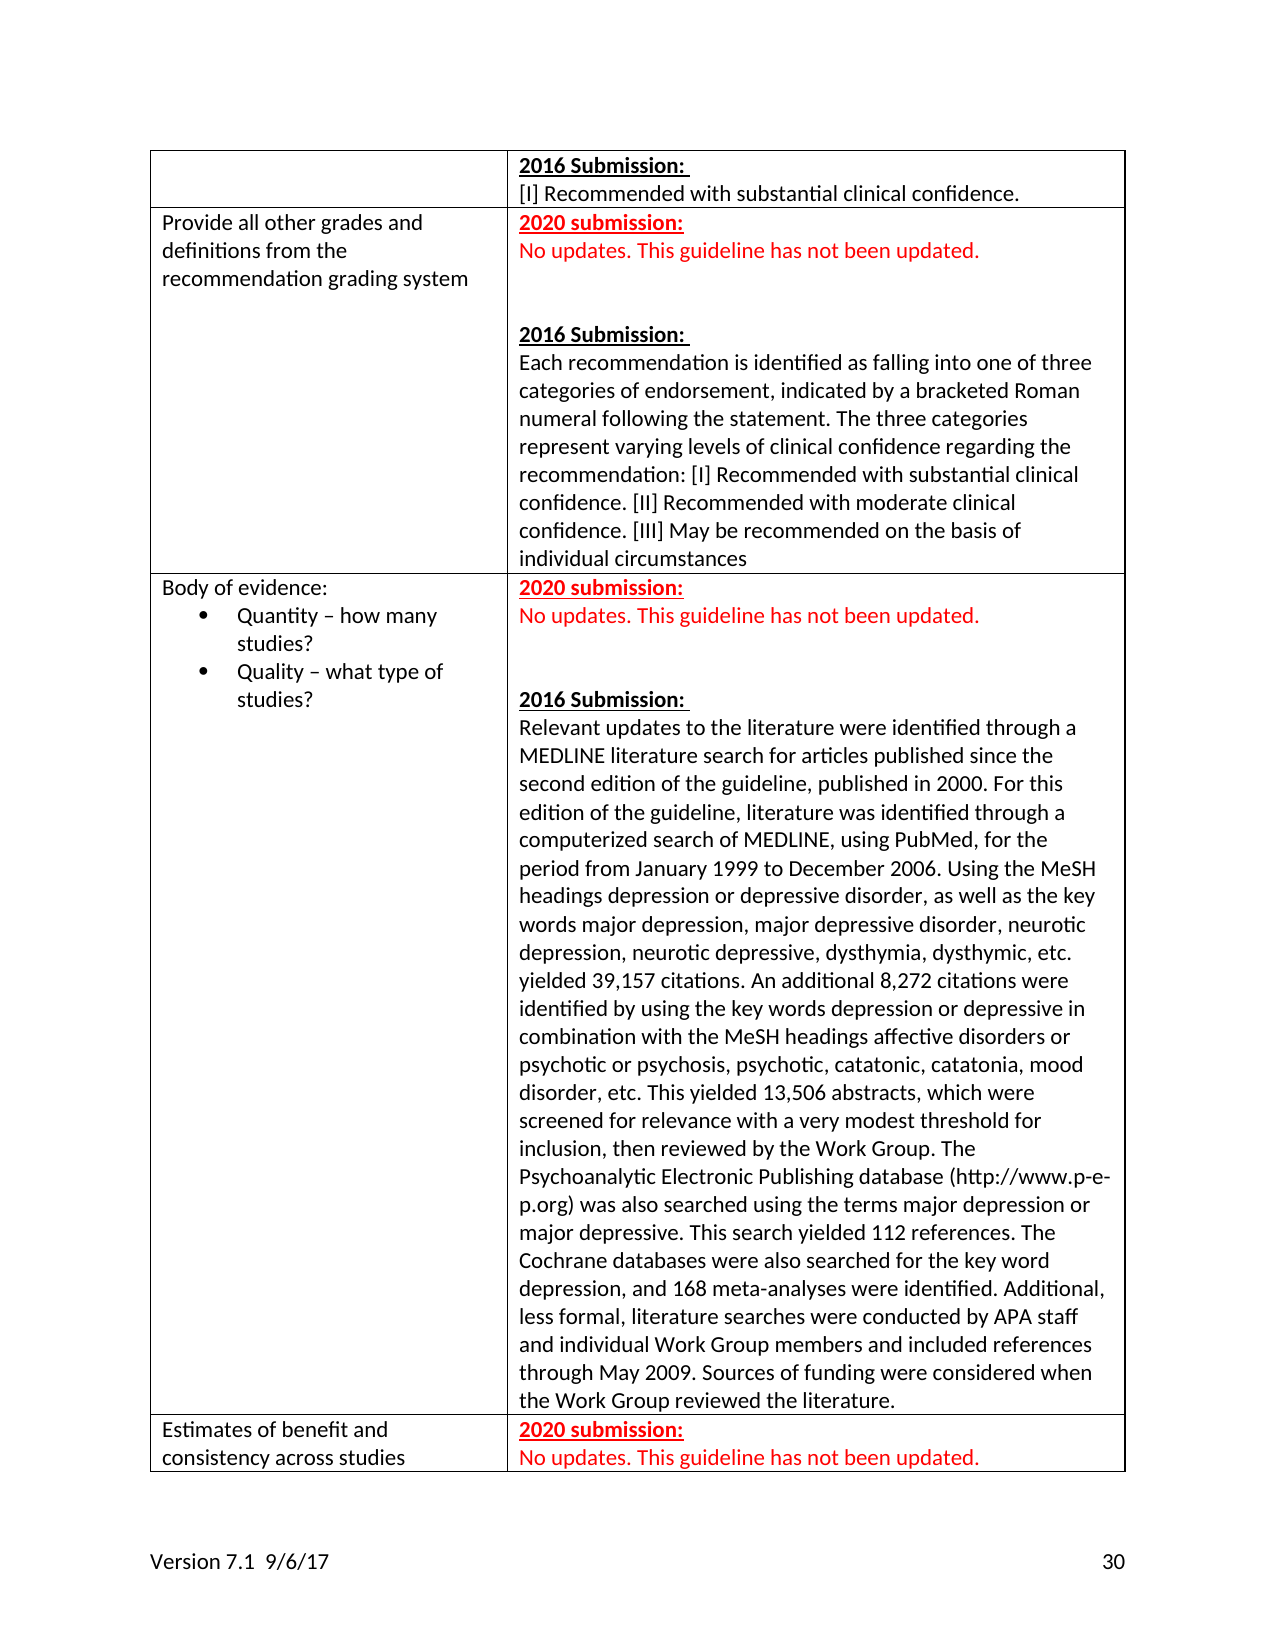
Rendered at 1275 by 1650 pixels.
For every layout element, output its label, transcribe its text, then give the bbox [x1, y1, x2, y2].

table_cell Body of evidence: Quantity – how many studies? Quality – what type of studies? [151, 574, 507, 1414]
table_cell 2020 submission: No updates. This guideline has not been updated. 2016 Submission: Each recommendation is identified as falling into one of three categories of endorsement, indicated by a bracketed Roman numeral following the statement. The three categories represent varying levels of clinical confidence regarding the recommendation: [I] Recommended with substantial clinical confidence. [II] Recommended with moderate clinical confidence. [III] May be recommended on the basis of individual circumstances [508, 208, 1124, 572]
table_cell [151, 1415, 507, 1471]
table_cell Provide all other grades and definitions from the recommendation grading system [151, 208, 507, 572]
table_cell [508, 1415, 1124, 1471]
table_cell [508, 151, 1124, 207]
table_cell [151, 151, 507, 207]
table_cell 2020 submission: No updates. This guideline has not been updated. 2016 Submission: Relevant updates to the literature were identified through a MEDLINE literature search for articles published since the second edition of the guideline, published in 2000. For this edition of the guideline, literature was identified through a computerized search of MEDLINE, using PubMed, for the period from January 1999 to December 2006. Using the MeSH headings depression or depressive disorder, as well as the key words major depression, major depressive disorder, neurotic depression, neurotic depressive, dysthymia, dysthymic, etc. yielded 39,157 citations. An additional 8,272 citations were identified by using the key words depression or depressive in combination with the MeSH headings affective disorders or psychotic or psychosis, psychotic, catatonic, catatonia, mood disorder, etc. This yielded 13,506 abstracts, which were screened for relevance with a very modest threshold for inclusion, then reviewed by the Work Group. The Psychoanalytic Electronic Publishing database (http://www.p-e-p.org) was also searched using the terms major depression or major depressive. This search yielded 112 references. The Cochrane databases were also searched for the key word depression, and 168 meta-analyses were identified. Additional, less formal, literature searches were conducted by APA staff and individual Work Group members and included references through May 2009. Sources of funding were considered when the Work Group reviewed the literature. [508, 574, 1124, 1414]
